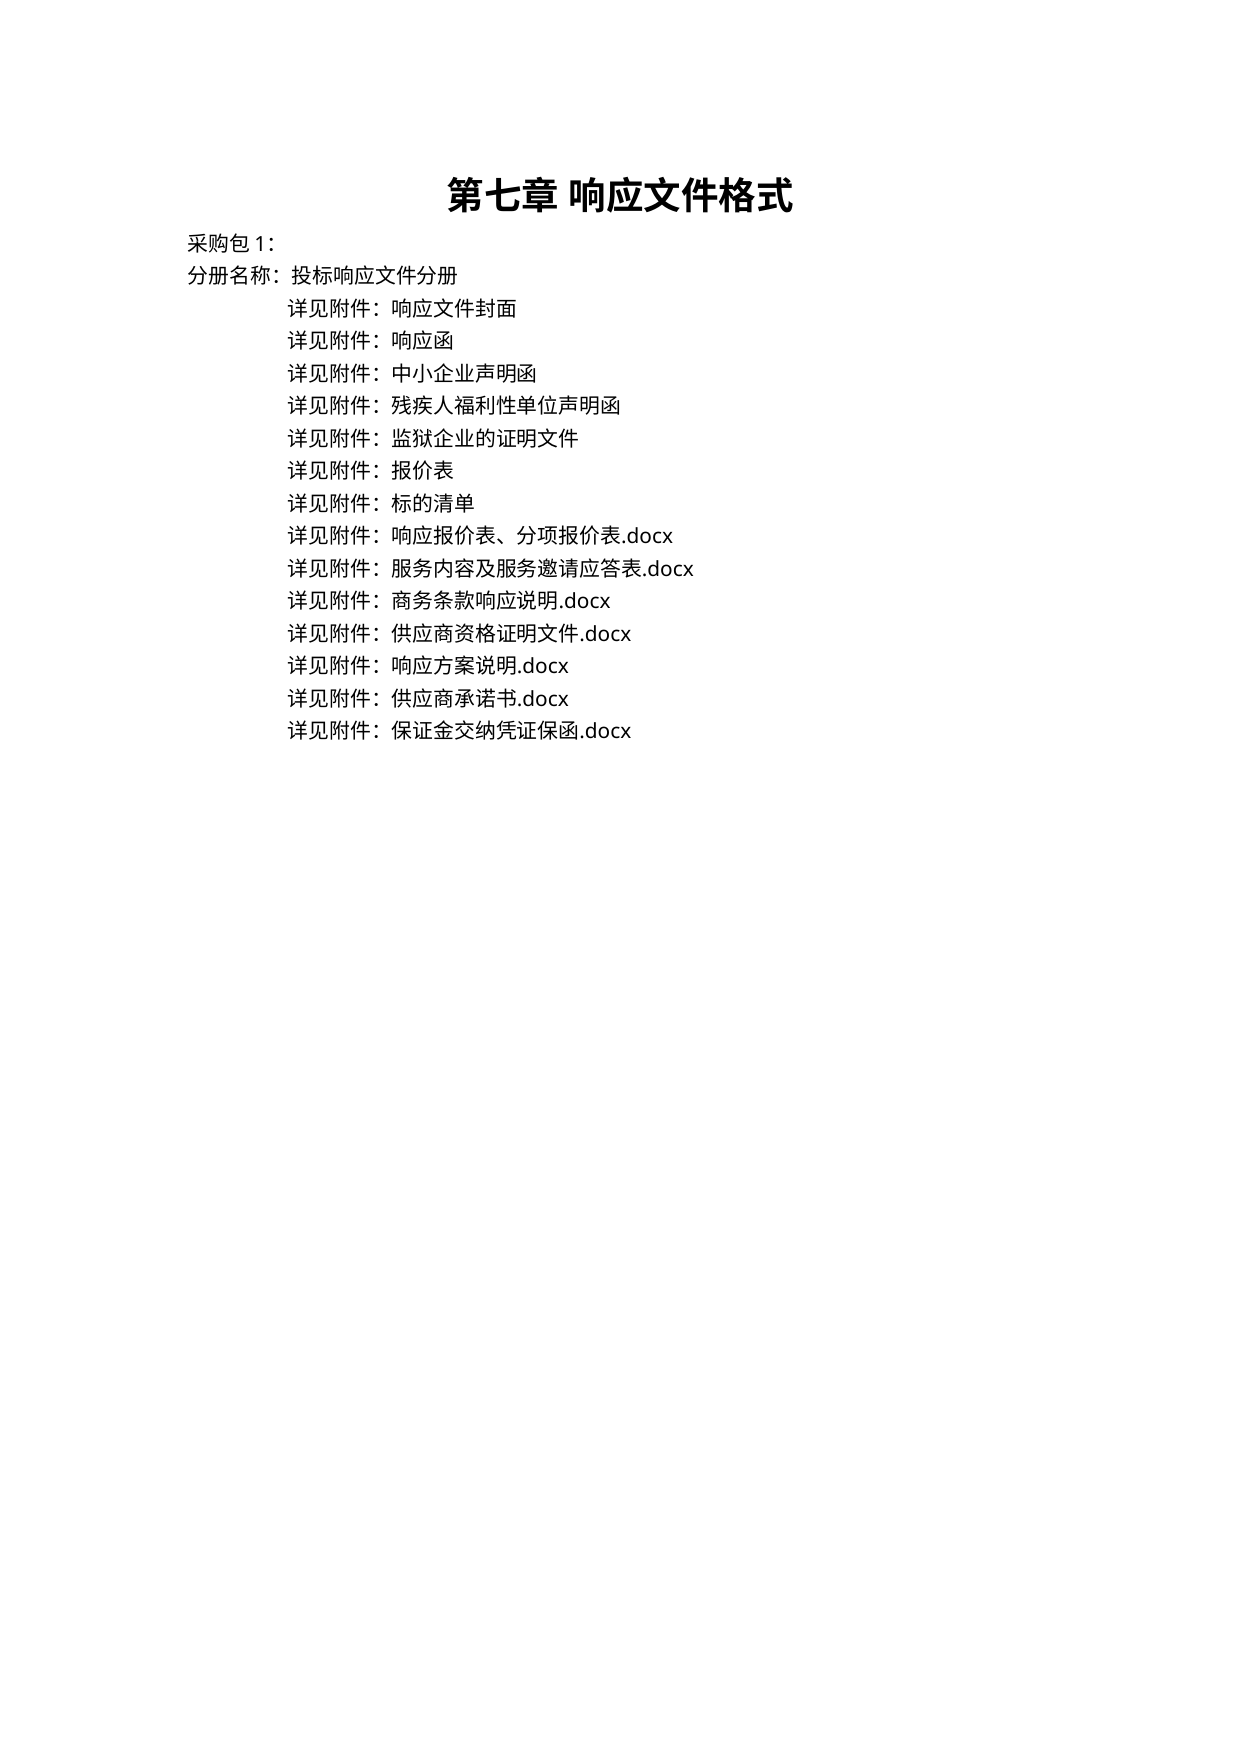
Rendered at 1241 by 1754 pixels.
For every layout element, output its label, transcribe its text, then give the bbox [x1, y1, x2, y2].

text 详见附件：响应文件封面 [187, 292, 1053, 324]
text 详见附件：服务内容及服务邀请应答表.docx [187, 552, 1053, 584]
text 详见附件：供应商资格证明文件.docx [187, 617, 1053, 649]
text 分册名称：投标响应文件分册 [187, 259, 1053, 292]
text 详见附件：标的清单 [187, 487, 1053, 519]
text 详见附件：监狱企业的证明文件 [187, 422, 1053, 454]
text 详见附件：中小企业声明函 [187, 357, 1053, 389]
text 详见附件：商务条款响应说明.docx [187, 584, 1053, 617]
text 详见附件：响应函 [187, 324, 1053, 357]
text 详见附件：供应商承诺书.docx [187, 682, 1053, 714]
text 详见附件：响应方案说明.docx [187, 649, 1053, 682]
text 第七章 响应文件格式 [187, 162, 1053, 227]
text 详见附件：报价表 [187, 454, 1053, 487]
text 详见附件：保证金交纳凭证保函.docx [187, 714, 1053, 747]
text 详见附件：响应报价表、分项报价表.docx [187, 519, 1053, 552]
text 详见附件：残疾人福利性单位声明函 [187, 389, 1053, 422]
text 采购包1： [187, 227, 1053, 259]
